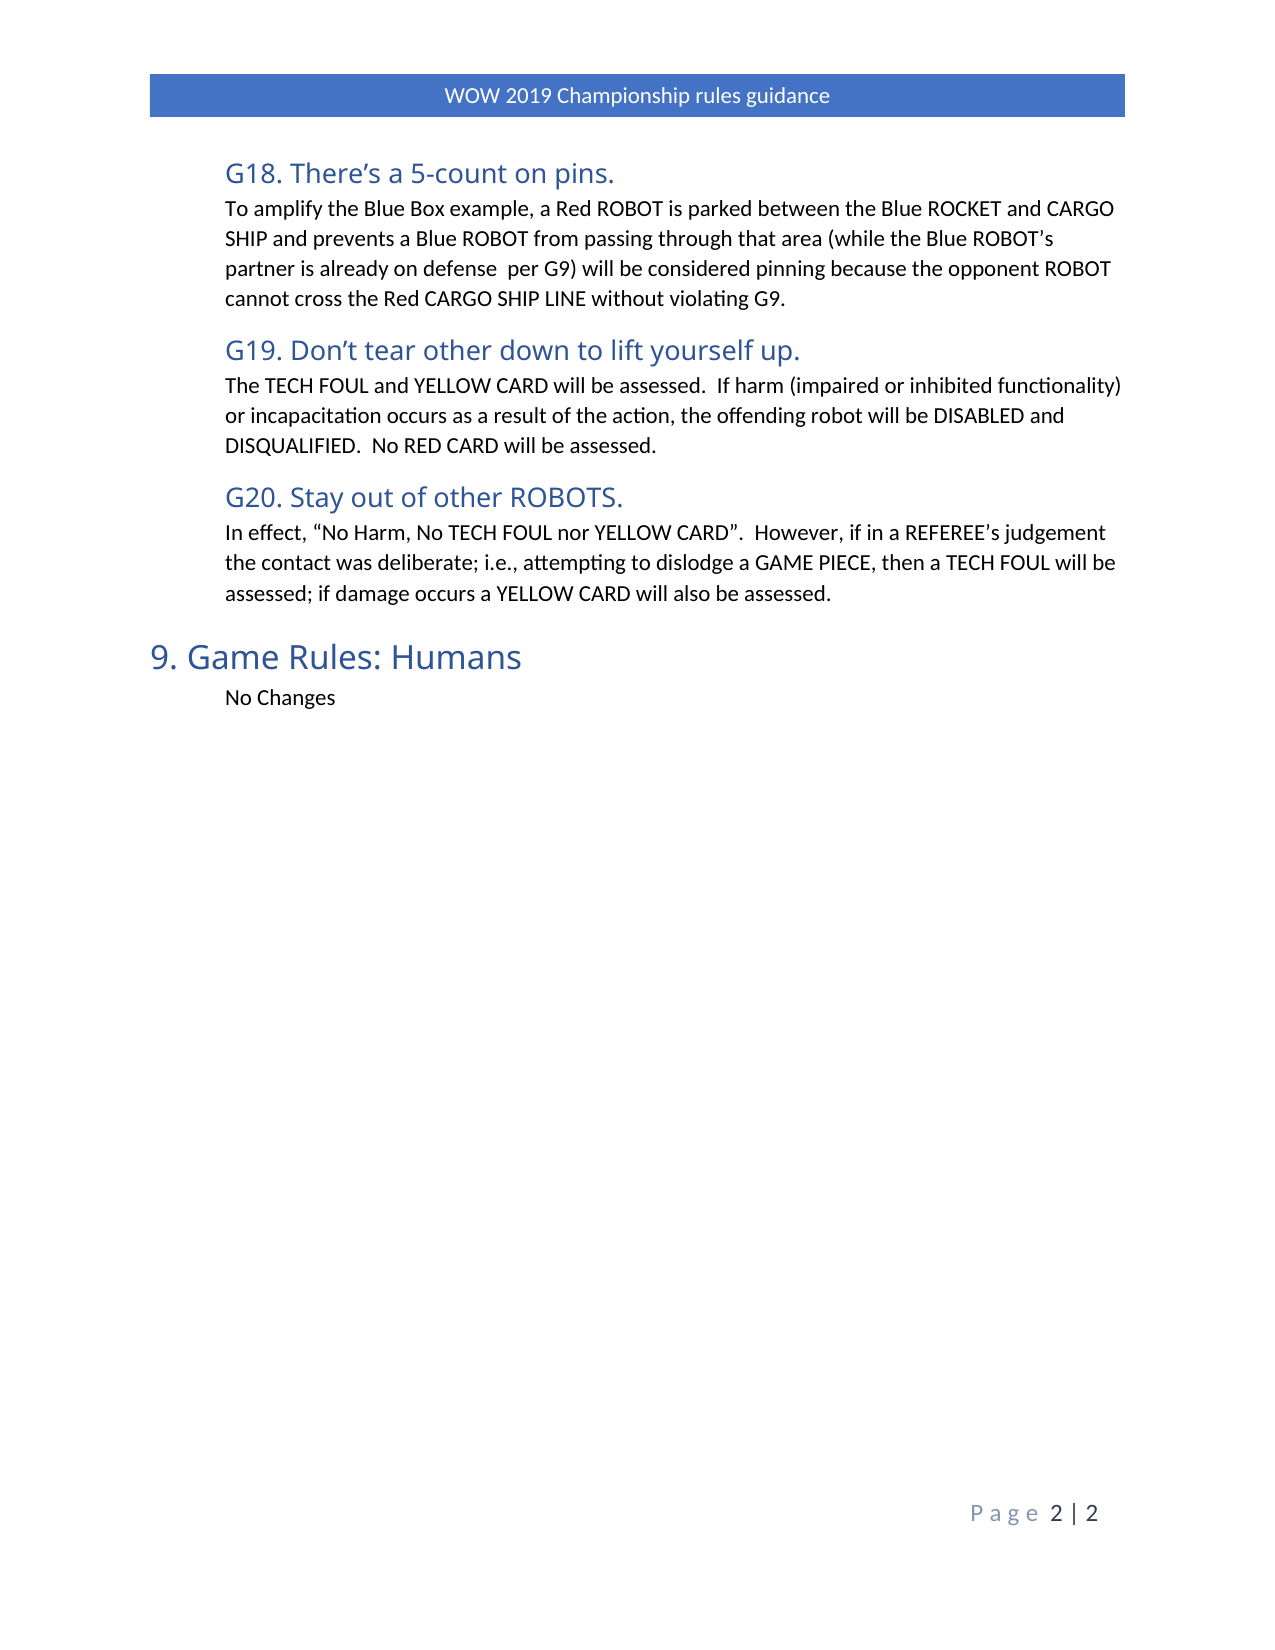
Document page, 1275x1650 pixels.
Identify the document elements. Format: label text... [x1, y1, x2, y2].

subtitle G20. Stay out of other ROBOTS. [225, 478, 1125, 515]
text The TECH FOUL and YELLOW CARD will be assessed. If harm (impaired or inhibited functionality) or incapacitation occurs as a result of the action, the offending robot will be DISABLED and DISQUALIFIED. No RED CARD will be assessed. [225, 371, 1125, 460]
subtitle 9. Game Rules: Humans [150, 634, 1125, 679]
subtitle G19. Don’t tear other down to lift yourself up. [225, 331, 1125, 368]
text To amplify the Blue Box example, a Red ROBOT is parked between the Blue ROCKET and CARGO SHIP and prevents a Blue ROBOT from passing through that area (while the Blue ROBOT’s partner is already on defense per G9) will be considered pinning because the opponent ROBOT cannot cross the Red CARGO SHIP LINE without violating G9. [225, 194, 1125, 313]
text No Changes [225, 683, 1125, 711]
subtitle G18. There’s a 5-count on pins. [225, 154, 1125, 191]
text In effect, “No Harm, No TECH FOUL nor YELLOW CARD”. However, if in a REFEREE’s judgement the contact was deliberate; i.e., attempting to dislodge a GAME PIECE, then a TECH FOUL will be assessed; if damage occurs a YELLOW CARD will also be assessed. [225, 518, 1125, 607]
